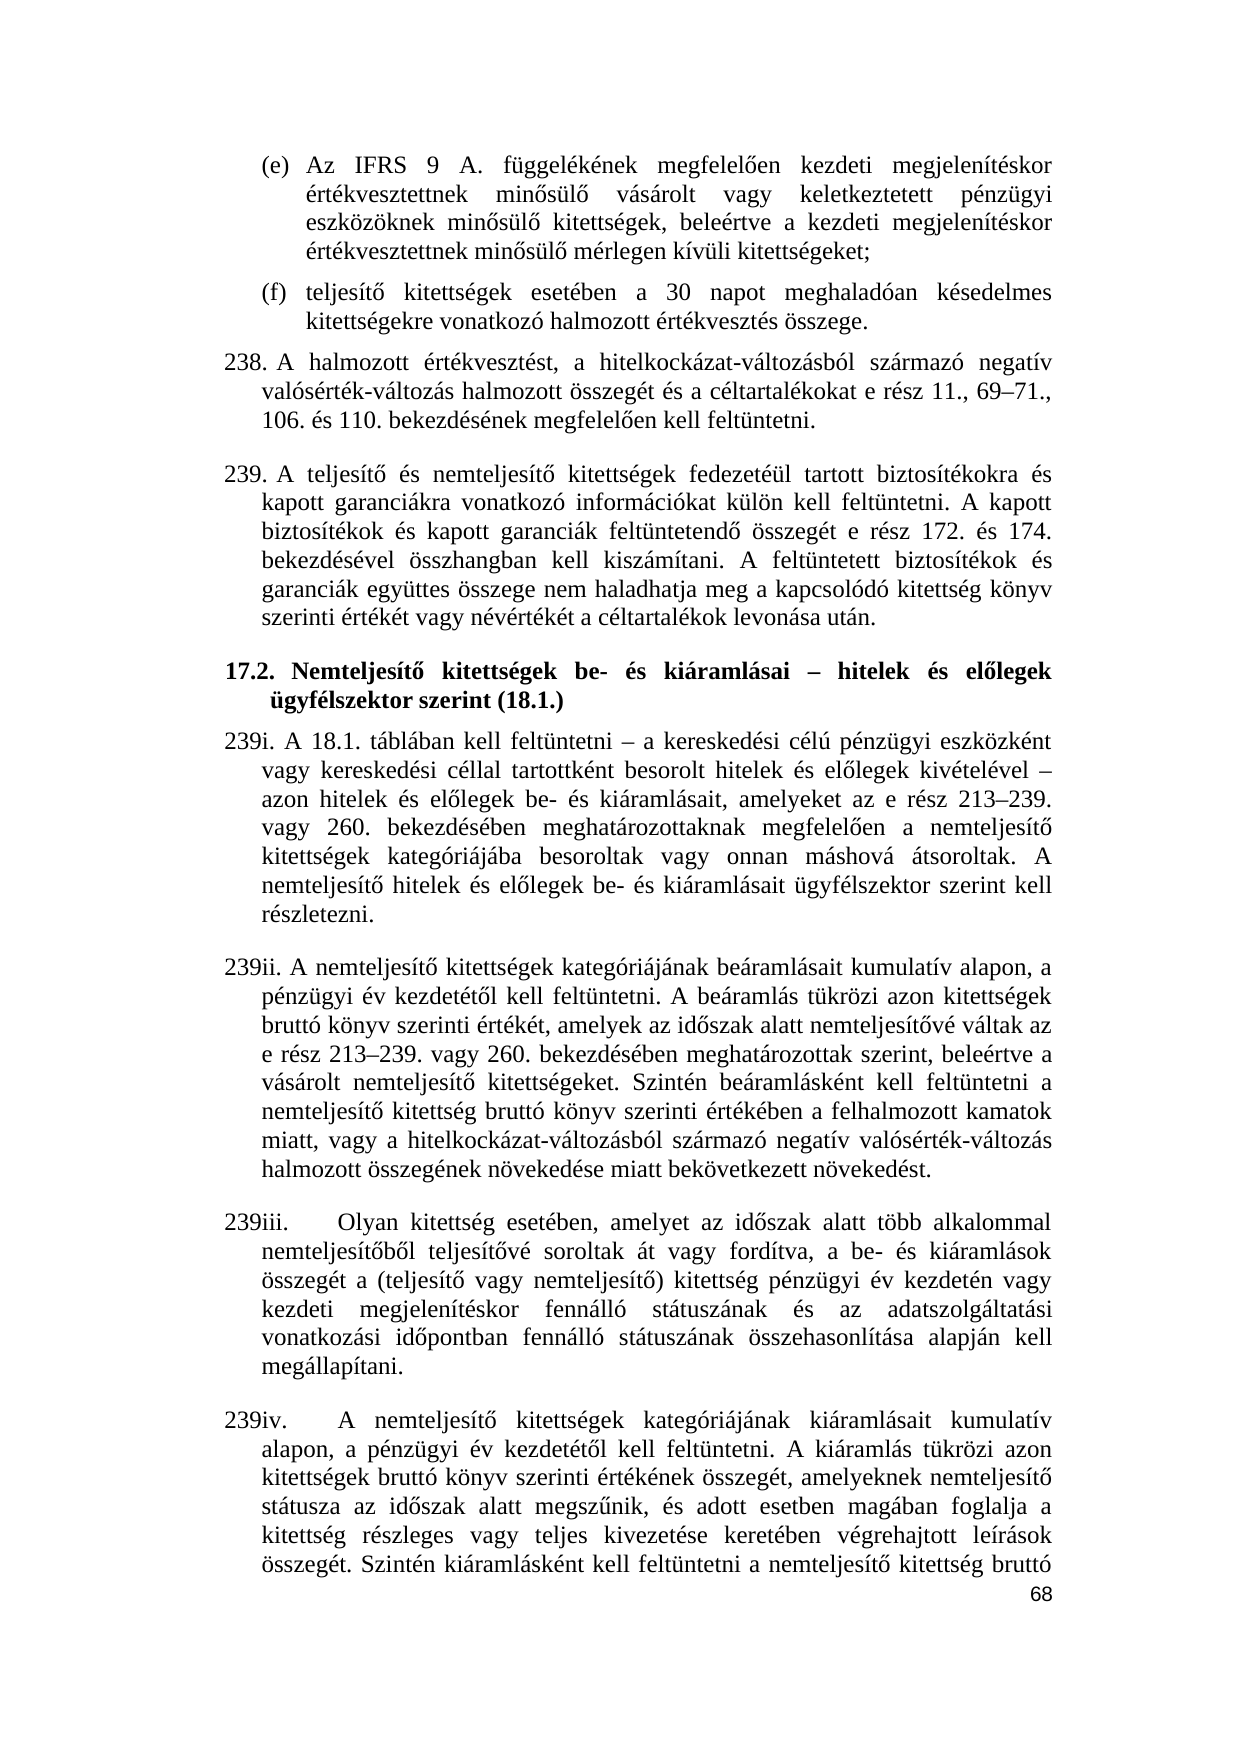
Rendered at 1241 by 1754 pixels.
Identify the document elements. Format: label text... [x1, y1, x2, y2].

list 239i. A 18.1. táblában kell feltüntetni – a kereskedési célú pénzügyi eszközként vagy kereskedési céllal tartottként besorolt hitelek és előlegek kivételével – azon hitelek és előlegek be- és kiáramlásait, amelyeket az e rész 213–239. vagy 260. bekezdésében meghatározottaknak megfelelően a nemteljesítő kitettségek kategóriájába besoroltak vagy onnan máshová átsoroltak. A nemteljesítő hitelek és előlegek be- és kiáramlásait ügyfélszektor szerint kell részletezni. [224, 726, 1053, 927]
subtitle Nemteljesítő kitettségek be- és kiáramlásai – hitelek és előlegek ügyfélszektor szerint (18.1.) [225, 656, 1053, 714]
text A halmozott értékvesztést, a hitelkockázat-változásból származó negatív valósérték-változás halmozott összegét és a céltartalékokat e rész 11., 69–71., 106. és 110. bekezdésének megfelelően kell feltüntetni. [224, 347, 1053, 434]
list 239ii. A nemteljesítő kitettségek kategóriájának beáramlásait kumulatív alapon, a pénzügyi év kezdetétől kell feltüntetni. A beáramlás tükrözi azon kitettségek bruttó könyv szerinti értékét, amelyek az időszak alatt nemteljesítővé váltak az e rész 213–239. vagy 260. bekezdésében meghatározottak szerint, beleértve a vásárolt nemteljesítő kitettségeket. Szintén beáramlásként kell feltüntetni a nemteljesítő kitettség bruttó könyv szerinti értékében a felhalmozott kamatok miatt, vagy a hitelkockázat-változásból származó negatív valósérték-változás halmozott összegének növekedése miatt bekövetkezett növekedést. [224, 952, 1053, 1182]
text A teljesítő és nemteljesítő kitettségek fedezetéül tartott biztosítékokra és kapott garanciákra vonatkozó információkat külön kell feltüntetni. A kapott biztosítékok és kapott garanciák feltüntetendő összegét e rész 172. és 174. bekezdésével összhangban kell kiszámítani. A feltüntetett biztosítékok és garanciák együttes összege nem haladhatja meg a kapcsolódó kitettség könyv szerinti értékét vagy névértékét a céltartalékok levonása után. [224, 459, 1053, 631]
list 239iii. Olyan kitettség esetében, amelyet az időszak alatt több alkalommal nemteljesítőből teljesítővé soroltak át vagy fordítva, a be- és kiáramlások összegét a (teljesítő vagy nemteljesítő) kitettség pénzügyi év kezdetén vagy kezdeti megjelenítéskor fennálló státuszának és az adatszolgáltatási vonatkozási időpontban fennálló státuszának összehasonlítása alapján kell megállapítani. [224, 1207, 1053, 1380]
list Az IFRS 9 A. függelékének megfelelően kezdeti megjelenítéskor értékvesztettnek minősülő vásárolt vagy keletkeztetett pénzügyi eszközöknek minősülő kitettségek, beleértve a kezdeti megjelenítéskor értékvesztettnek minősülő mérlegen kívüli kitettségeket; [261, 150, 1053, 265]
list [224, 1405, 1053, 1577]
list teljesítő kitettségek esetében a 30 napot meghaladóan késedelmes kitettségekre vonatkozó halmozott értékvesztés összege. [261, 277, 1053, 335]
